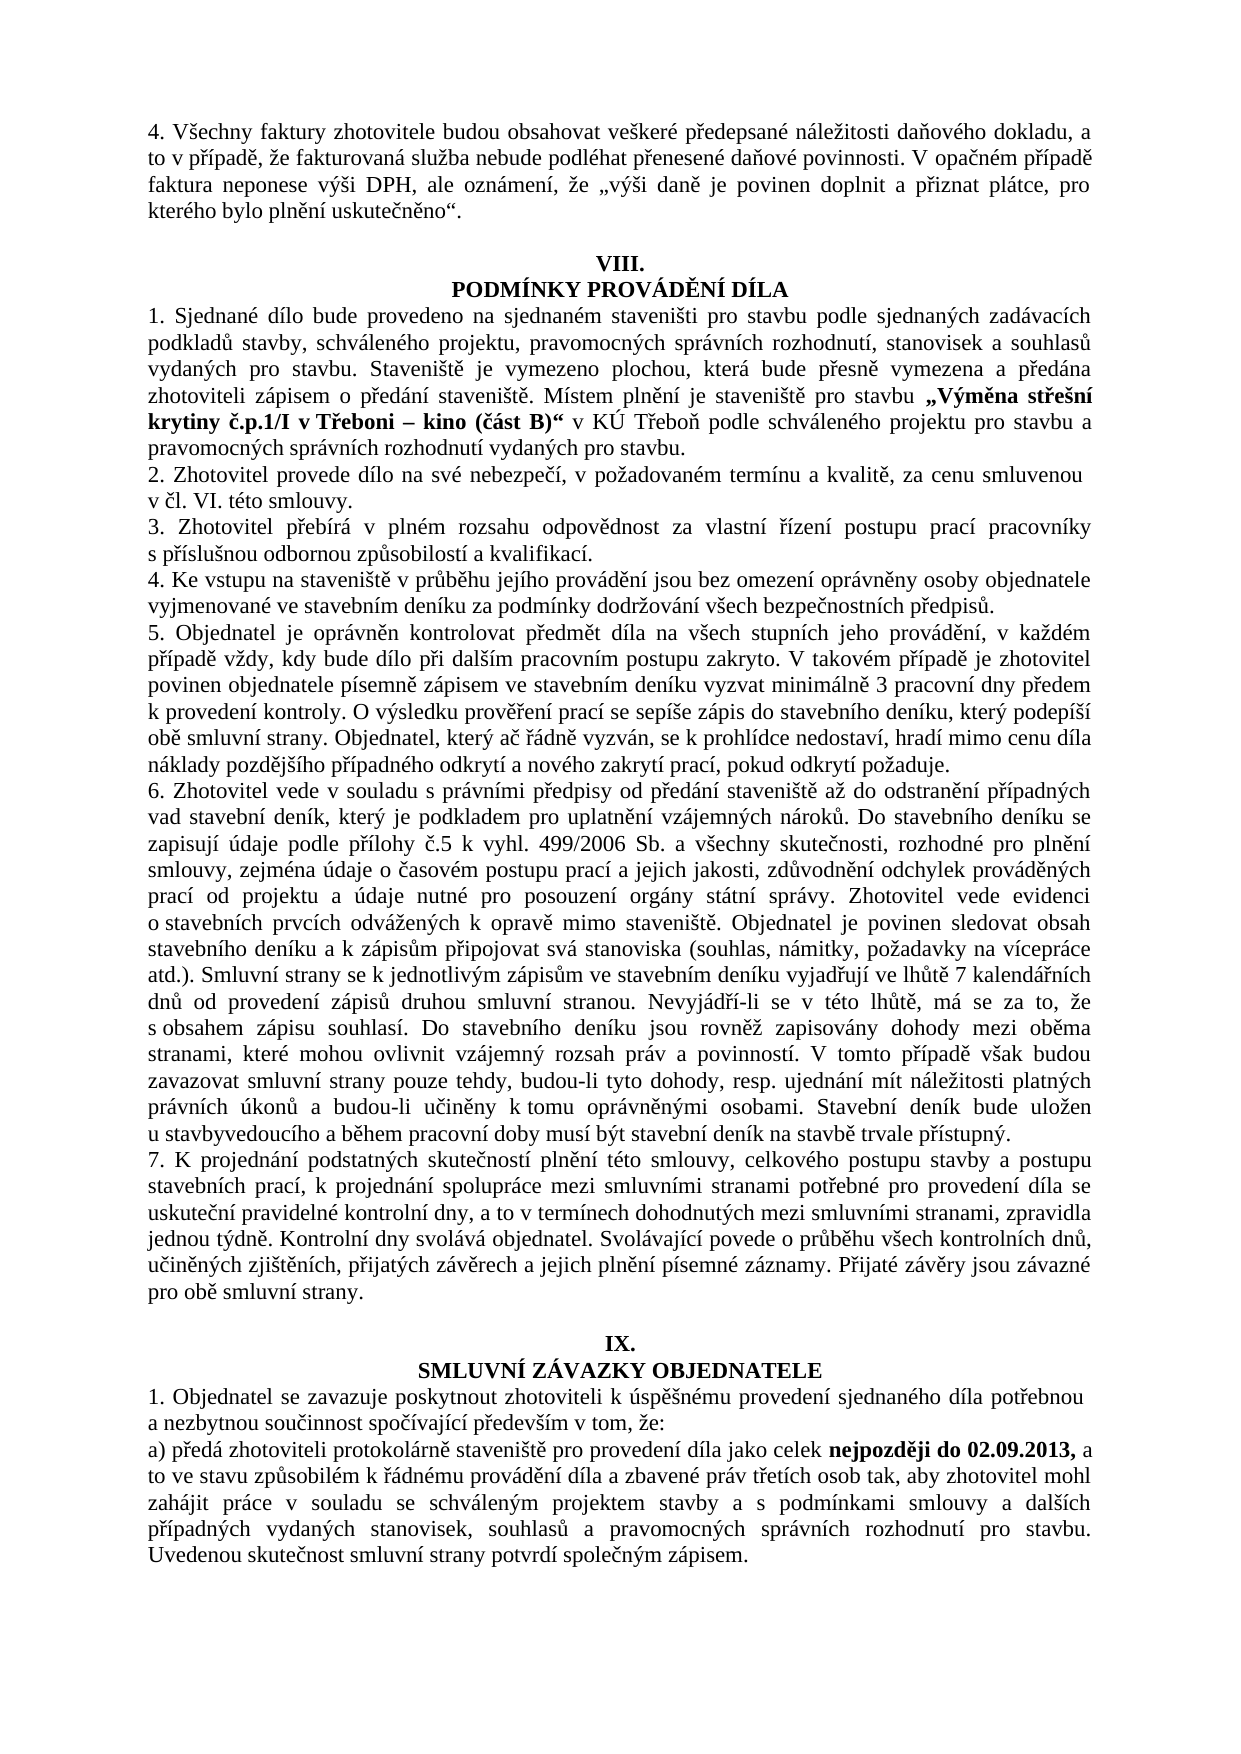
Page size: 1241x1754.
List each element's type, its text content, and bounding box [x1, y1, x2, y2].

text IX. [148, 1330, 1093, 1357]
text 5. Objednatel je oprávněn kontrolovat předmět díla na všech stupních jeho provádění, v každém případě vždy, kdy bude dílo při dalším pracovním postupu zakryto. V takovém případě je zhotovitel povinen objednatele písemně zápisem ve stavebním deníku vyzvat minimálně 3 pracovní dny předem k provedení kontroly. O výsledku prověření prací se sepíše zápis do stavebního deníku, který podepíší obě smluvní strany. Objednatel, který ač řádně vyzván, se k prohlídce nedostaví, hradí mimo cenu díla náklady pozdějšího případného odkrytí a nového zakrytí prací, pokud odkrytí požaduje. [148, 619, 1093, 777]
text SMLUVNÍ ZÁVAZKY OBJEDNATELE [148, 1357, 1093, 1383]
text 4. Ke vstupu na staveniště v průběhu jejího provádění jsou bez omezení oprávněny osoby objednatele vyjmenované ve stavebním deníku za podmínky dodržování všech bezpečnostních předpisů. [148, 566, 1093, 619]
text 6. Zhotovitel vede v souladu s právními předpisy od předání staveniště až do odstranění případných vad stavební deník, který je podkladem pro uplatnění vzájemných nároků. Do stavebního deníku se zapisují údaje podle přílohy č.5 k vyhl. 499/2006 Sb. a všechny skutečnosti, rozhodné pro plnění smlouvy, zejména údaje o časovém postupu prací a jejich jakosti, zdůvodnění odchylek prováděných prací od projektu a údaje nutné pro posouzení orgány státní správy. Zhotovitel vede evidenci o stavebních prvcích odvážených k opravě mimo staveniště. Objednatel je povinen sledovat obsah stavebního deníku a k zápisům připojovat svá stanoviska (souhlas, námitky, požadavky na vícepráce atd.). Smluvní strany se k jednotlivým zápisům ve stavebním deníku vyjadřují ve lhůtě 7 kalendářních dnů od provedení zápisů druhou smluvní stranou. Nevyjádří-li se v této lhůtě, má se za to, že s obsahem zápisu souhlasí. Do stavebního deníku jsou rovněž zapisovány dohody mezi oběma stranami, které mohou ovlivnit vzájemný rozsah práv a povinností. V tomto případě však budou zavazovat smluvní strany pouze tehdy, budou-li tyto dohody, resp. ujednání mít náležitosti platných právních úkonů a budou-li učiněny k tomu oprávněnými osobami. Stavební deník bude uložen u stavbyvedoucího a během pracovní doby musí být stavební deník na stavbě trvale přístupný. [148, 777, 1093, 1146]
text 3. Zhotovitel přebírá v plném rozsahu odpovědnost za vlastní řízení postupu prací pracovníky s příslušnou odbornou způsobilostí a kvalifikací. [148, 513, 1093, 566]
text 7. K projednání podstatných skutečností plnění této smlouvy, celkového postupu stavby a postupu stavebních prací, k projednání spolupráce mezi smluvními stranami potřebné pro provedení díla se uskuteční pravidelné kontrolní dny, a to v termínech dohodnutých mezi smluvními stranami, zpravidla jednou týdně. Kontrolní dny svolává objednatel. Svolávající povede o průběhu všech kontrolních dnů, učiněných zjištěních, přijatých závěrech a jejich plnění písemné záznamy. Přijaté závěry jsou závazné pro obě smluvní strany. [148, 1146, 1093, 1304]
text 1. Sjednané dílo bude provedeno na sjednaném staveništi pro stavbu podle sjednaných zadávacích podkladů stavby, schváleného projektu, pravomocných správních rozhodnutí, stanovisek a souhlasů vydaných pro stavbu. Staveniště je vymezeno plochou, která bude přesně vymezena a předána zhotoviteli zápisem o předání staveniště. Místem plnění je staveniště pro stavbu „Výměna střešní krytiny č.p.1/I v Třeboni – kino (část B)“ v KÚ Třeboň podle schváleného projektu pro stavbu a pravomocných správních rozhodnutí vydaných pro stavbu. [148, 303, 1093, 461]
text PODMÍNKY PROVÁDĚNÍ DÍLA [148, 276, 1093, 303]
text 1. Objednatel se zavazuje poskytnout zhotoviteli k úspěšnému provedení sjednaného díla potřebnou a nezbytnou součinnost spočívající především v tom, že: [148, 1383, 1093, 1436]
text a) předá zhotoviteli protokolárně staveniště pro provedení díla jako celek nejpozději do 02.09.2013, a to ve stavu způsobilém k řádnému provádění díla a zbavené práv třetích osob tak, aby zhotovitel mohl zahájit práce v souladu se schváleným projektem stavby a s podmínkami smlouvy a dalších případných vydaných stanovisek, souhlasů a pravomocných správních rozhodnutí pro stavbu. Uvedenou skutečnost smluvní strany potvrdí společným zápisem. [148, 1436, 1093, 1568]
text 4. Všechny faktury zhotovitele budou obsahovat veškeré předepsané náležitosti daňového dokladu, a to v případě, že fakturovaná služba nebude podléhat přenesené daňové povinnosti. V opačném případě faktura neponese výši DPH, ale oznámení, že „výši daně je povinen doplnit a přiznat plátce, pro kterého bylo plnění uskutečněno“. [148, 118, 1093, 223]
text 2. Zhotovitel provede dílo na své nebezpečí, v požadovaném termínu a kvalitě, za cenu smluvenou v čl. VI. této smlouvy. [148, 461, 1093, 513]
text VIII. [148, 250, 1093, 276]
